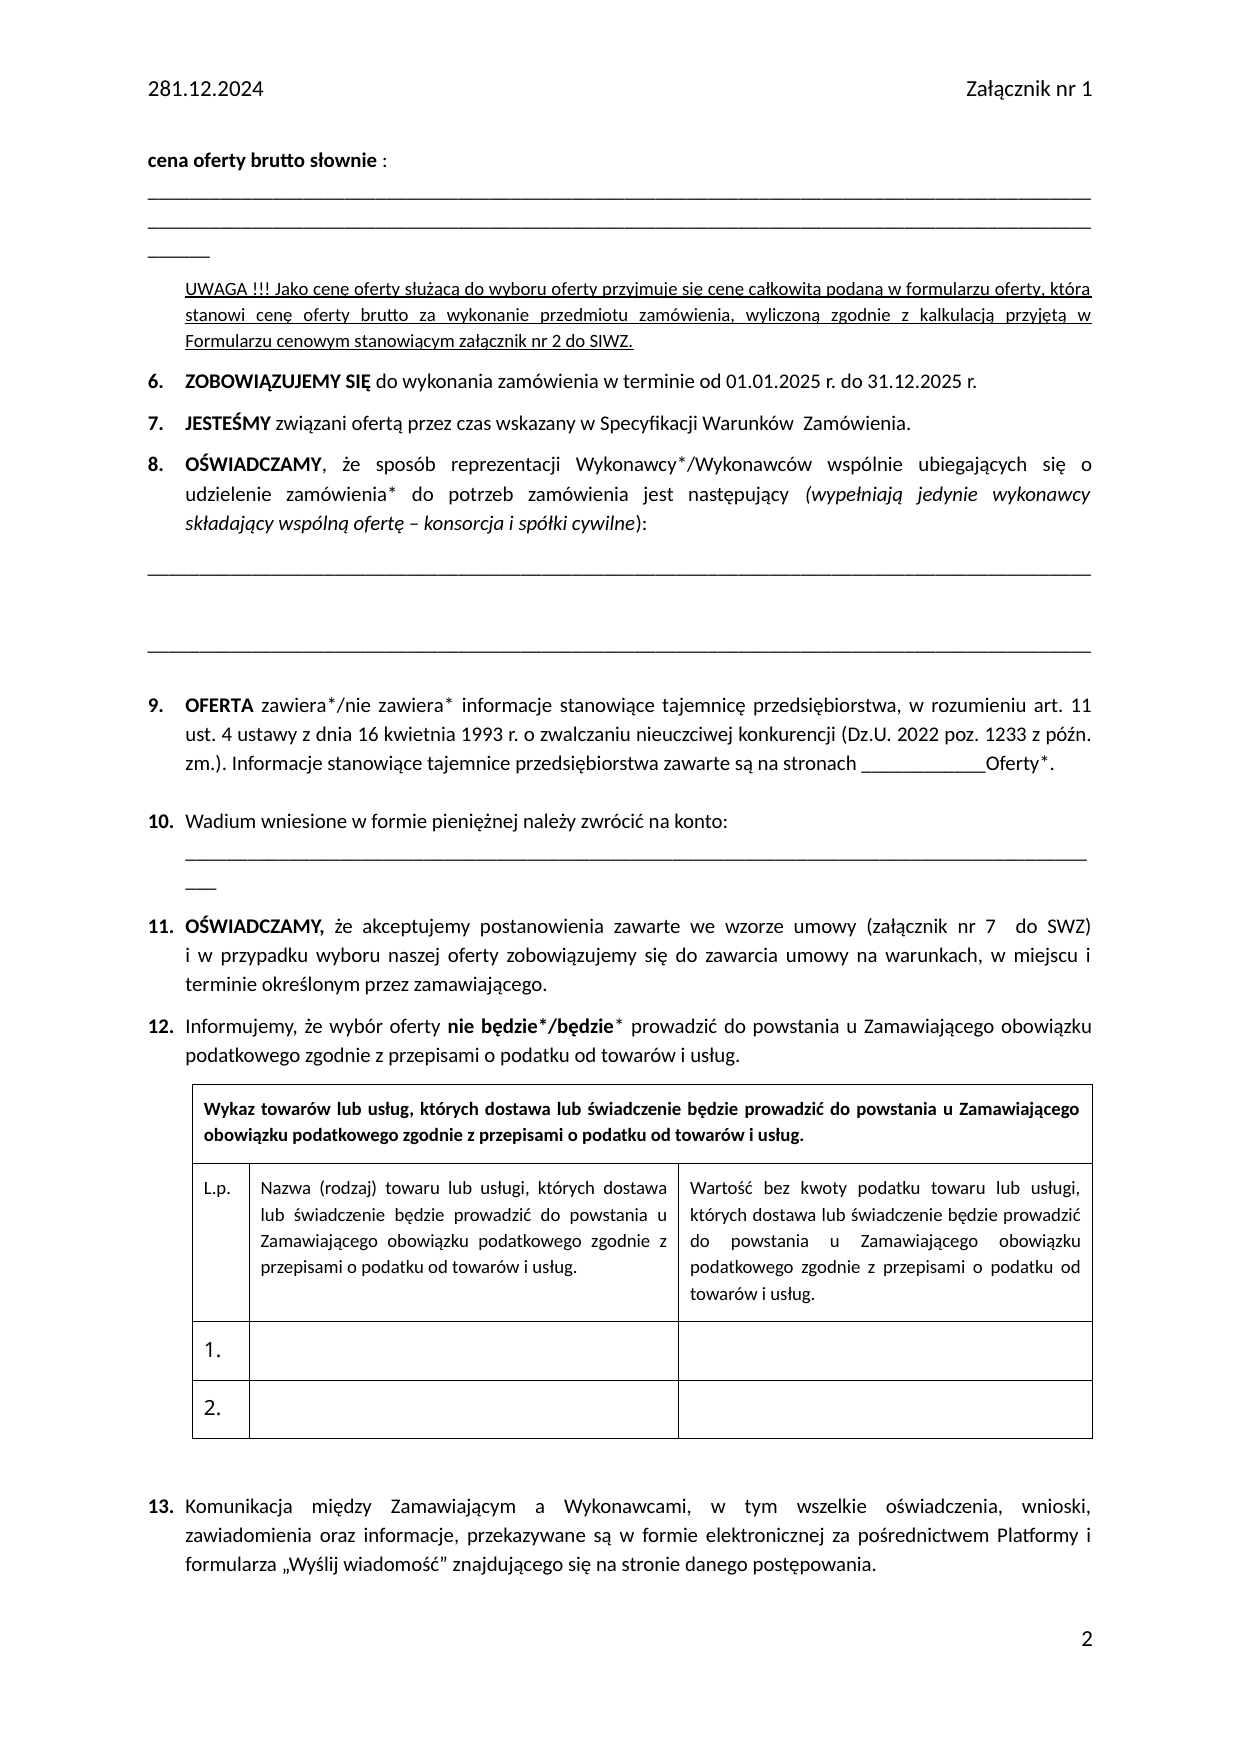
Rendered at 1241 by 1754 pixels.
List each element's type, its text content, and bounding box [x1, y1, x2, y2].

list Oferta zawiera*/nie zawiera* informacje stanowiące tajemnicę przedsiębiorstwa, w rozumieniu art. 11 ust. 4 ustawy z dnia 16 kwietnia 1993 r. o zwalczaniu nieuczciwej konkurencji (Dz.U. 2022 poz. 1233 z późn. zm.). Informacje stanowiące tajemnice przedsiębiorstwa zawarte są na stronach ____________Oferty*. [148, 692, 1093, 776]
table_cell Nazwa (rodzaj) towaru lub usługi, których dostawa lub świadczenie będzie prowadzić do powstania u Zamawiającego obowiązku podatkowego zgodnie z przepisami o podatku od towarów i usług. [250, 1164, 678, 1321]
list OŚWIADCZAMY, że sposób reprezentacji Wykonawcy*/Wykonawców wspólnie ubiegających się o udzielenie zamówienia* do potrzeb zamówienia jest następujący (wypełniają jedynie wykonawcy składający wspólną ofertę – konsorcja i spółki cywilne): [148, 452, 1093, 535]
table_cell [250, 1381, 678, 1438]
list OŚWIADCZAMY, że akceptujemy postanowienia zawarte we wzorze umowy (załącznik nr 7 do SWZ) i w przypadku wyboru naszej oferty zobowiązujemy się do zawarcia umowy na warunkach, w miejscu i terminie określonym przez zamawiającego. [148, 913, 1093, 997]
table_cell L.p. [193, 1164, 249, 1321]
text cena oferty brutto słownie : ____________________________________________________________________________________________________________________________________________________________________________________________ [148, 148, 1093, 261]
table_cell [679, 1381, 1092, 1438]
list Komunikacja między Zamawiającym a Wykonawcami, w tym wszelkie oświadczenia, wnioski, zawiadomienia oraz informacje, przekazywane są w formie elektronicznej za pośrednictwem Platformy i formularza „Wyślij wiadomość” znajdującego się na stronie danego postępowania. [148, 1493, 1093, 1577]
table_cell 1. [193, 1322, 249, 1379]
list Wadium wniesione w formie pieniężnej należy zwrócić na konto: __________________________________________________________________________________________ [148, 809, 1093, 892]
list JESTEŚMY związani ofertą przez czas wskazany w Specyfikacji Warunków Zamówienia. [148, 410, 1093, 435]
list Informujemy, że wybór oferty nie będzie*/będzie* prowadzić do powstania u Zamawiającego obowiązku podatkowego zgodnie z przepisami o podatku od towarów i usług. [148, 1013, 1093, 1067]
text UWAGA !!! Jako cenę oferty służącą do wyboru oferty przyjmuje się cenę całkowitą podaną w formularzu oferty, która stanowi cenę oferty brutto za wykonanie przedmiotu zamówienia, wyliczoną zgodnie z kalkulacją przyjętą w Formularzu cenowym stanowiącym załącznik nr 2 do SIWZ. [185, 277, 1093, 352]
table_cell [679, 1322, 1092, 1379]
table_cell 2. [193, 1381, 249, 1438]
list ZOBOWIĄZUJEMY SIĘ do wykonania zamówienia w terminie od 01.01.2025 r. do 31.12.2025 r. [148, 368, 1093, 394]
table_cell [250, 1322, 678, 1379]
table_cell Wartość bez kwoty podatku towaru lub usługi, których dostawa lub świadczenie będzie prowadzić do powstania u Zamawiającego obowiązku podatkowego zgodnie z przepisami o podatku od towarów i usług. [679, 1164, 1092, 1321]
table_header Wykaz towarów lub usług, których dostawa lub świadczenie będzie prowadzić do powstania u Zamawiającego obowiązku podatkowego zgodnie z przepisami o podatku od towarów i usług. [193, 1085, 1092, 1163]
